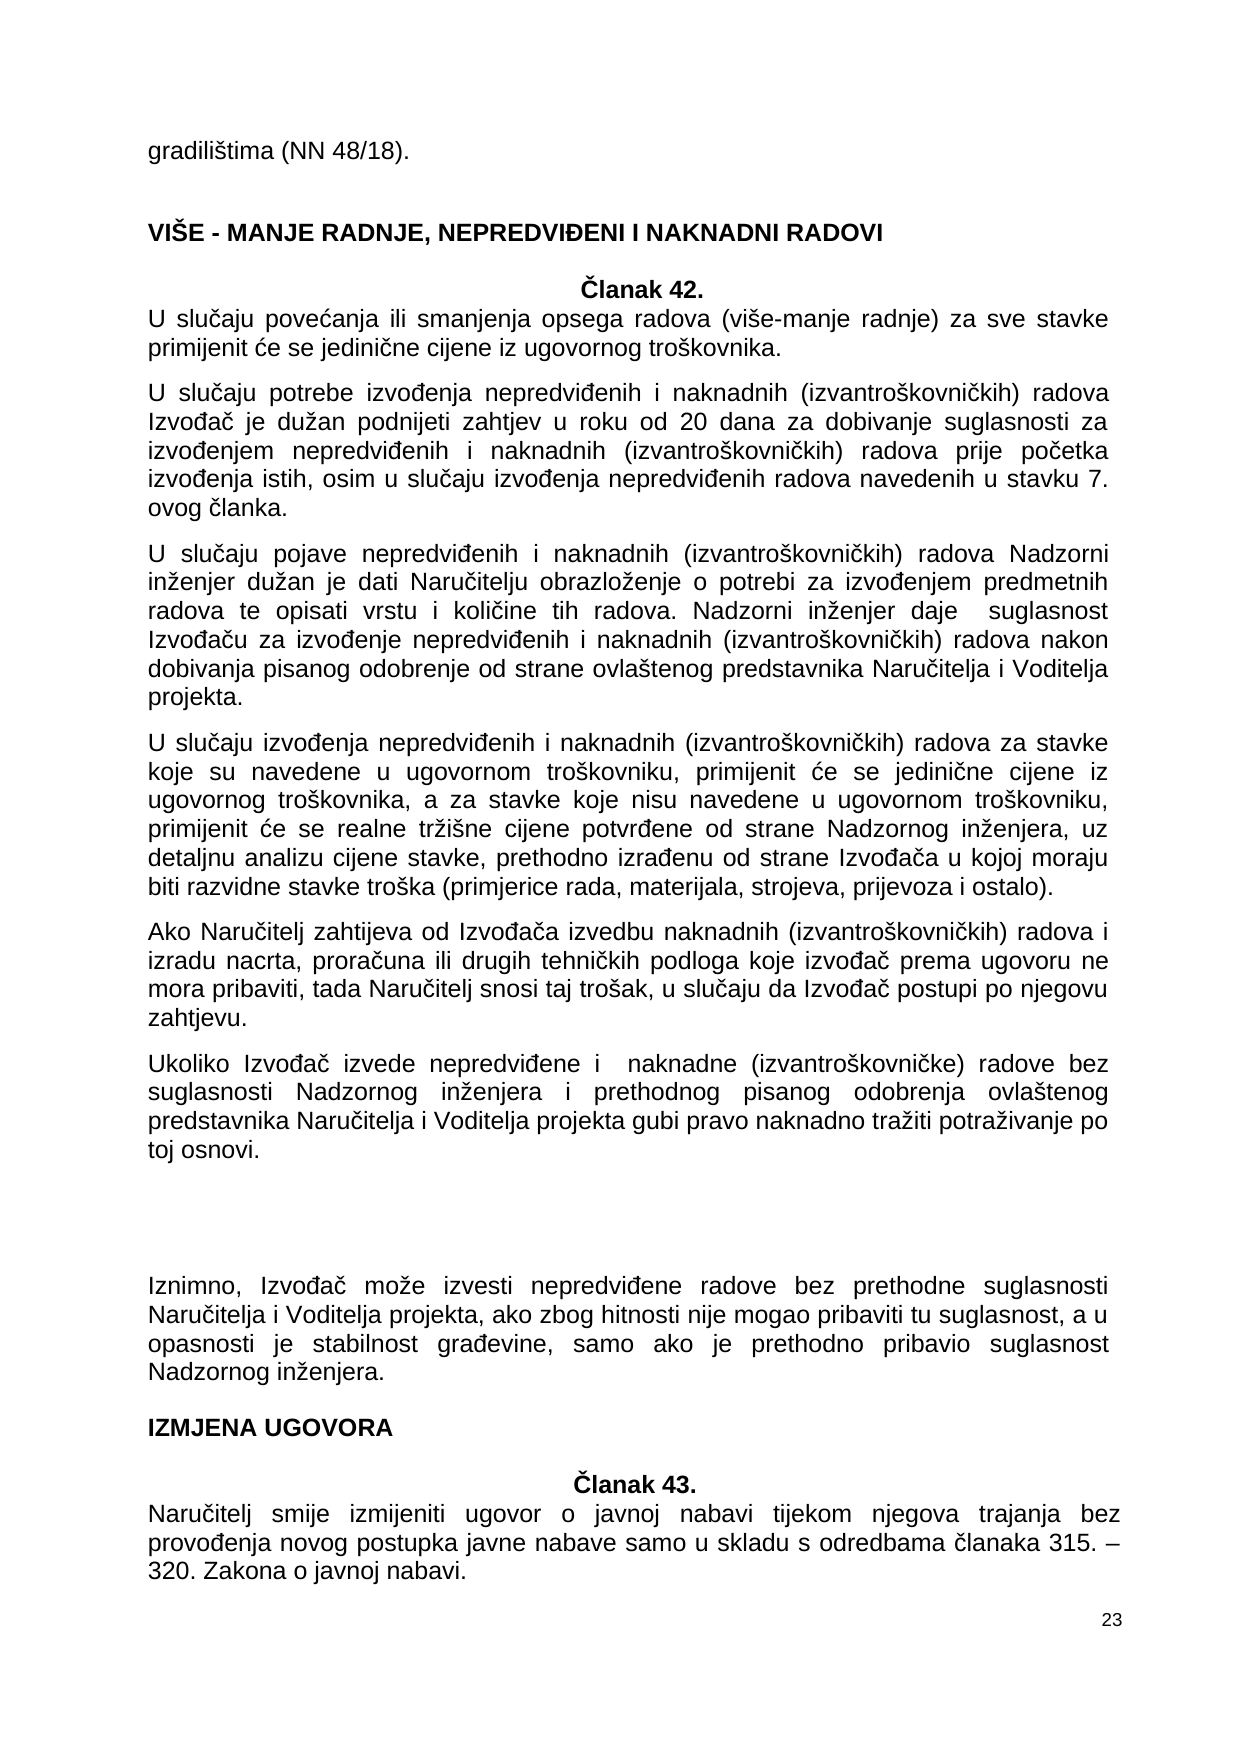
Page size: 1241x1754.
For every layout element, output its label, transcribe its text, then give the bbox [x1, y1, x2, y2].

text Članak 42. [162, 275, 1122, 304]
text Iznimno, Izvođač može izvesti nepredviđene radove bez prethodne suglasnosti Naručitelja i Voditelja projekta, ako zbog hitnosti nije mogao pribaviti tu suglasnost, a u opasnosti je stabilnost građevine, samo ako je prethodno pribavio suglasnost Nadzornog inženjera. [148, 1271, 1110, 1386]
text U slučaju potrebe izvođenja nepredviđenih i naknadnih (izvantroškovničkih) radova Izvođač je dužan podnijeti zahtjev u roku od 20 dana za dobivanje suglasnosti za izvođenjem nepredviđenih i naknadnih (izvantroškovničkih) radova prije početka izvođenja istih, osim u slučaju izvođenja nepredviđenih radova navedenih u stavku 7. ovog članka. [148, 378, 1110, 522]
text U slučaju pojave nepredviđenih i naknadnih (izvantroškovničkih) radova Nadzorni inženjer dužan je dati Naručitelju obrazloženje o potrebi za izvođenjem predmetnih radova te opisati vrstu i količine tih radova. Nadzorni inženjer daje suglasnost Izvođaču za izvođenje nepredviđenih i naknadnih (izvantroškovničkih) radova nakon dobivanja pisanog odobrenje od strane ovlaštenog predstavnika Naručitelja i Voditelja projekta. [148, 539, 1110, 711]
text Ukoliko Izvođač izvede nepredviđene i naknadne (izvantroškovničke) radove bez suglasnosti Nadzornog inženjera i prethodnog pisanog odobrenja ovlaštenog predstavnika Naručitelja i Voditelja projekta gubi pravo naknadno tražiti potraživanje po toj osnovi. [148, 1049, 1110, 1164]
text Naručitelj smije izmijeniti ugovor o javnoj nabavi tijekom njegova trajanja bez provođenja novog postupka javne nabave samo u skladu s odredbama članaka 315. – 320. Zakona o javnoj nabavi. [148, 1499, 1122, 1585]
text U slučaju izvođenja nepredviđenih i naknadnih (izvantroškovničkih) radova za stavke koje su navedene u ugovornom troškovniku, primijenit će se jedinične cijene iz ugovornog troškovnika, a za stavke koje nisu navedene u ugovornom troškovniku, primijenit će se realne tržišne cijene potvrđene od strane Nadzornog inženjera, uz detaljnu analizu cijene stavke, prethodno izrađenu od strane Izvođača u kojoj moraju biti razvidne stavke troška (primjerice rada, materijala, strojeva, prijevoza i ostalo). [148, 728, 1110, 900]
text Ako Naručitelj zahtijeva od Izvođača izvedbu naknadnih (izvantroškovničkih) radova i izradu nacrta, proračuna ili drugih tehničkih podloga koje izvođač prema ugovoru ne mora pribaviti, tada Naručitelj snosi taj trošak, u slučaju da Izvođač postupi po njegovu zahtjevu. [148, 917, 1110, 1032]
text VIŠE - MANJE RADNJE, NEPREDVIĐENI I NAKNADNI RADOVI [148, 218, 1110, 247]
text IZMJENA UGOVORA [148, 1412, 1110, 1441]
text Članak 43. [148, 1470, 1122, 1499]
text U slučaju povećanja ili smanjenja opsega radova (više-manje radnje) za sve stavke primijenit će se jedinične cijene iz ugovornog troškovnika. [148, 304, 1110, 362]
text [148, 136, 1110, 165]
